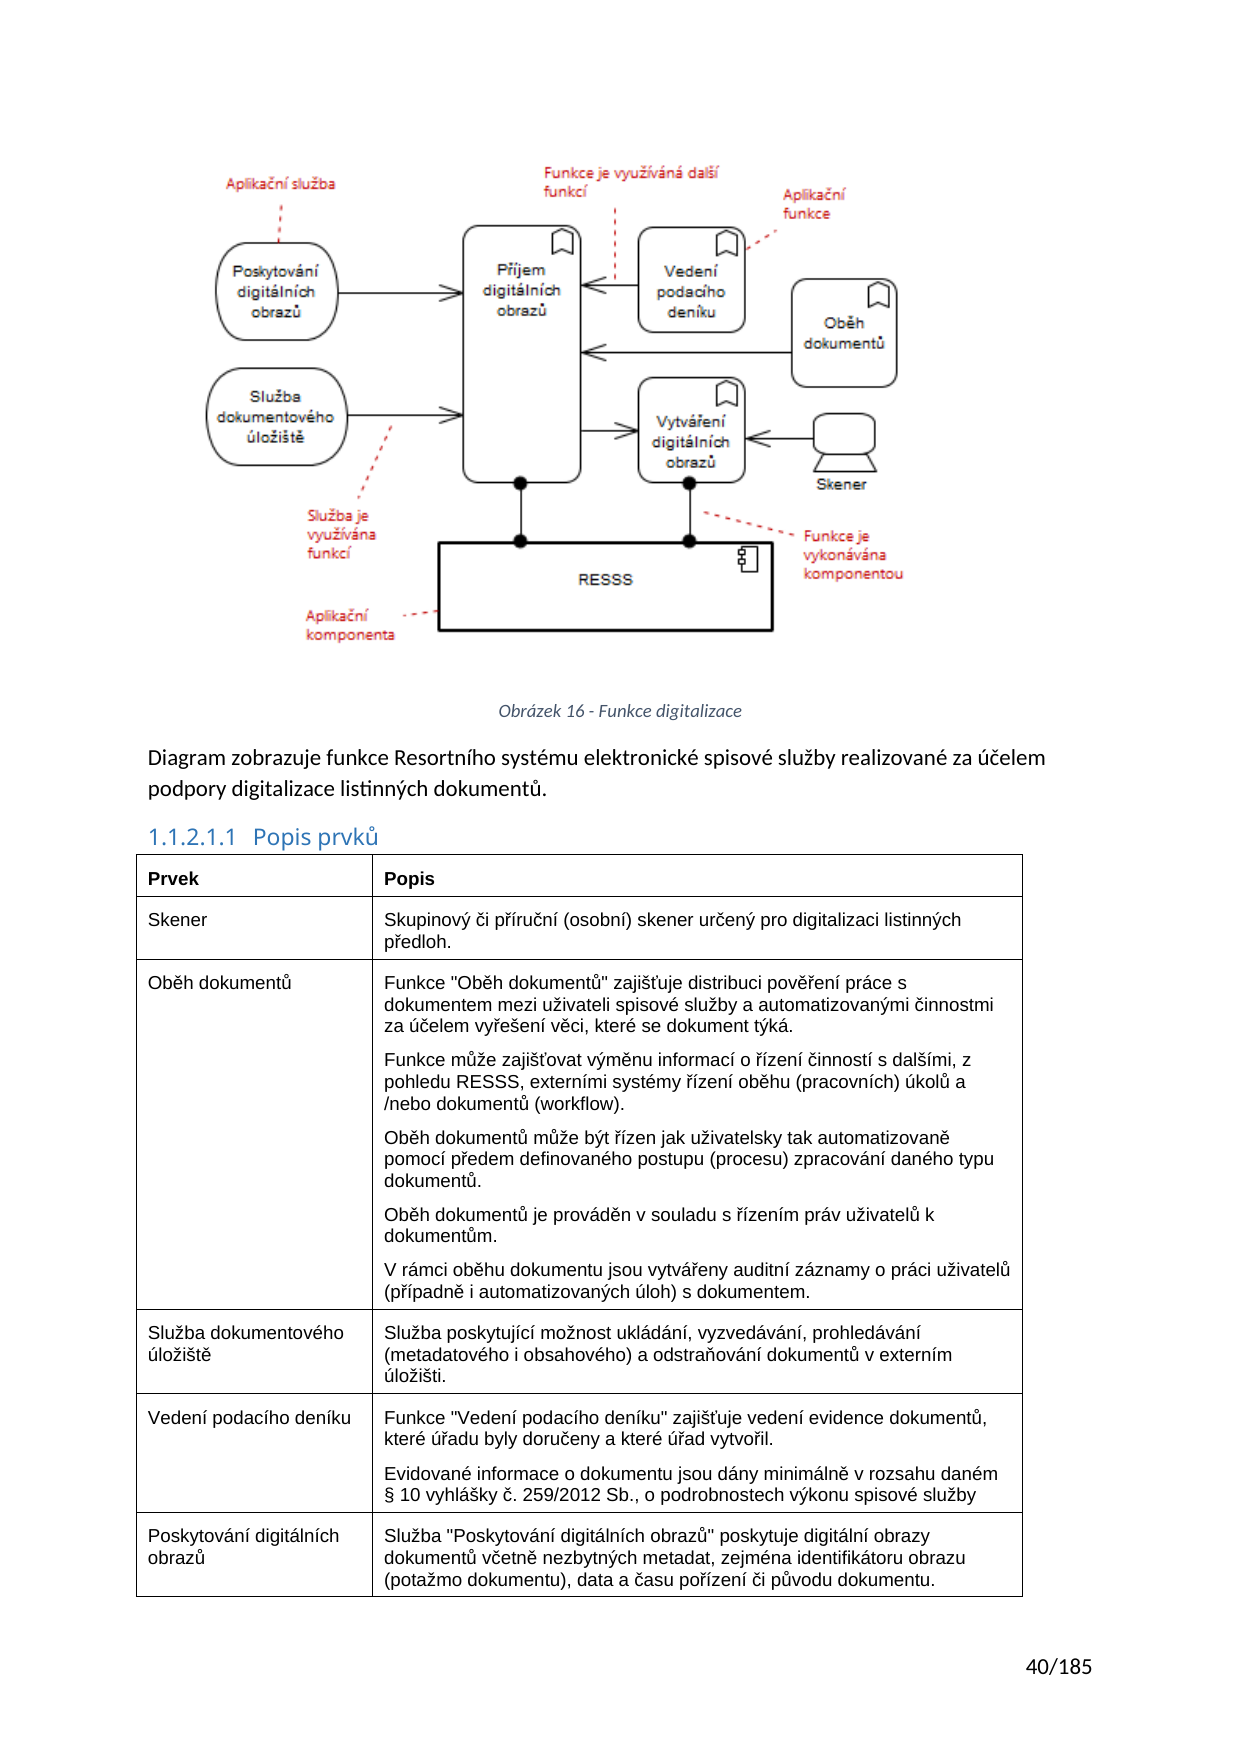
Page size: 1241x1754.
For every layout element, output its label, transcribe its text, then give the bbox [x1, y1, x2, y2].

table_cell Funkce "Vedení podacího deníku" zajišťuje vedení evidence dokumentů, které úřadu byly doručeny a které úřad vytvořil. Evidované informace o dokumentu jsou dány minimálně v rozsahu daném § 10 vyhlášky č. 259/2012 Sb., o podrobnostech výkonu spisové služby [373, 1394, 1022, 1512]
text Diagram zobrazuje funkce Resortního systému elektronické spisové služby realizované za účelem podpory digitalizace listinných dokumentů. [148, 743, 1093, 802]
subtitle Popis prvků [148, 821, 1093, 852]
table_cell Služba poskytující možnost ukládání, vyzvedávání, prohledávání (metadatového i obsahového) a odstraňování dokumentů v externím úložišti. [373, 1310, 1022, 1393]
table_header Prvek [137, 855, 372, 896]
table_cell Funkce "Oběh dokumentů" zajišťuje distribuci pověření práce s dokumentem mezi uživateli spisové služby a automatizovanými činnostmi za účelem vyřešení věci, které se dokument týká. Funkce může zajišťovat výměnu informací o řízení činností s dalšími, z pohledu RESSS, externími systémy řízení oběhu (pracovních) úkolů a /nebo dokumentů (workflow). Oběh dokumentů může být řízen jak uživatelsky tak automatizovaně pomocí předem definovaného postupu (procesu) zpracování daného typu dokumentů. Oběh dokumentů je prováděn v souladu s řízením práv uživatelů k dokumentům. V rámci oběhu dokumentu jsou vytvářeny auditní záznamy o práci uživatelů (případně i automatizovaných úloh) s dokumentem. [373, 960, 1022, 1309]
picture [181, 147, 1059, 673]
table_cell Oběh dokumentů [137, 960, 372, 1309]
table_cell Poskytování digitálních obrazů [137, 1513, 372, 1596]
table_cell Skener [137, 897, 372, 958]
table_header Popis [373, 855, 1022, 896]
table_cell Služba dokumentového úložiště [137, 1310, 372, 1393]
table_cell Vedení podacího deníku [137, 1394, 372, 1512]
table_cell Skupinový či příruční (osobní) skener určený pro digitalizaci listinných předloh. [373, 897, 1022, 958]
text Obrázek - Funkce digitalizace [148, 700, 1093, 723]
table_cell Služba "Poskytování digitálních obrazů" poskytuje digitální obrazy dokumentů včetně nezbytných metadat, zejména identifikátoru obrazu (potažmo dokumentu), data a času pořízení či původu dokumentu. [373, 1513, 1022, 1596]
